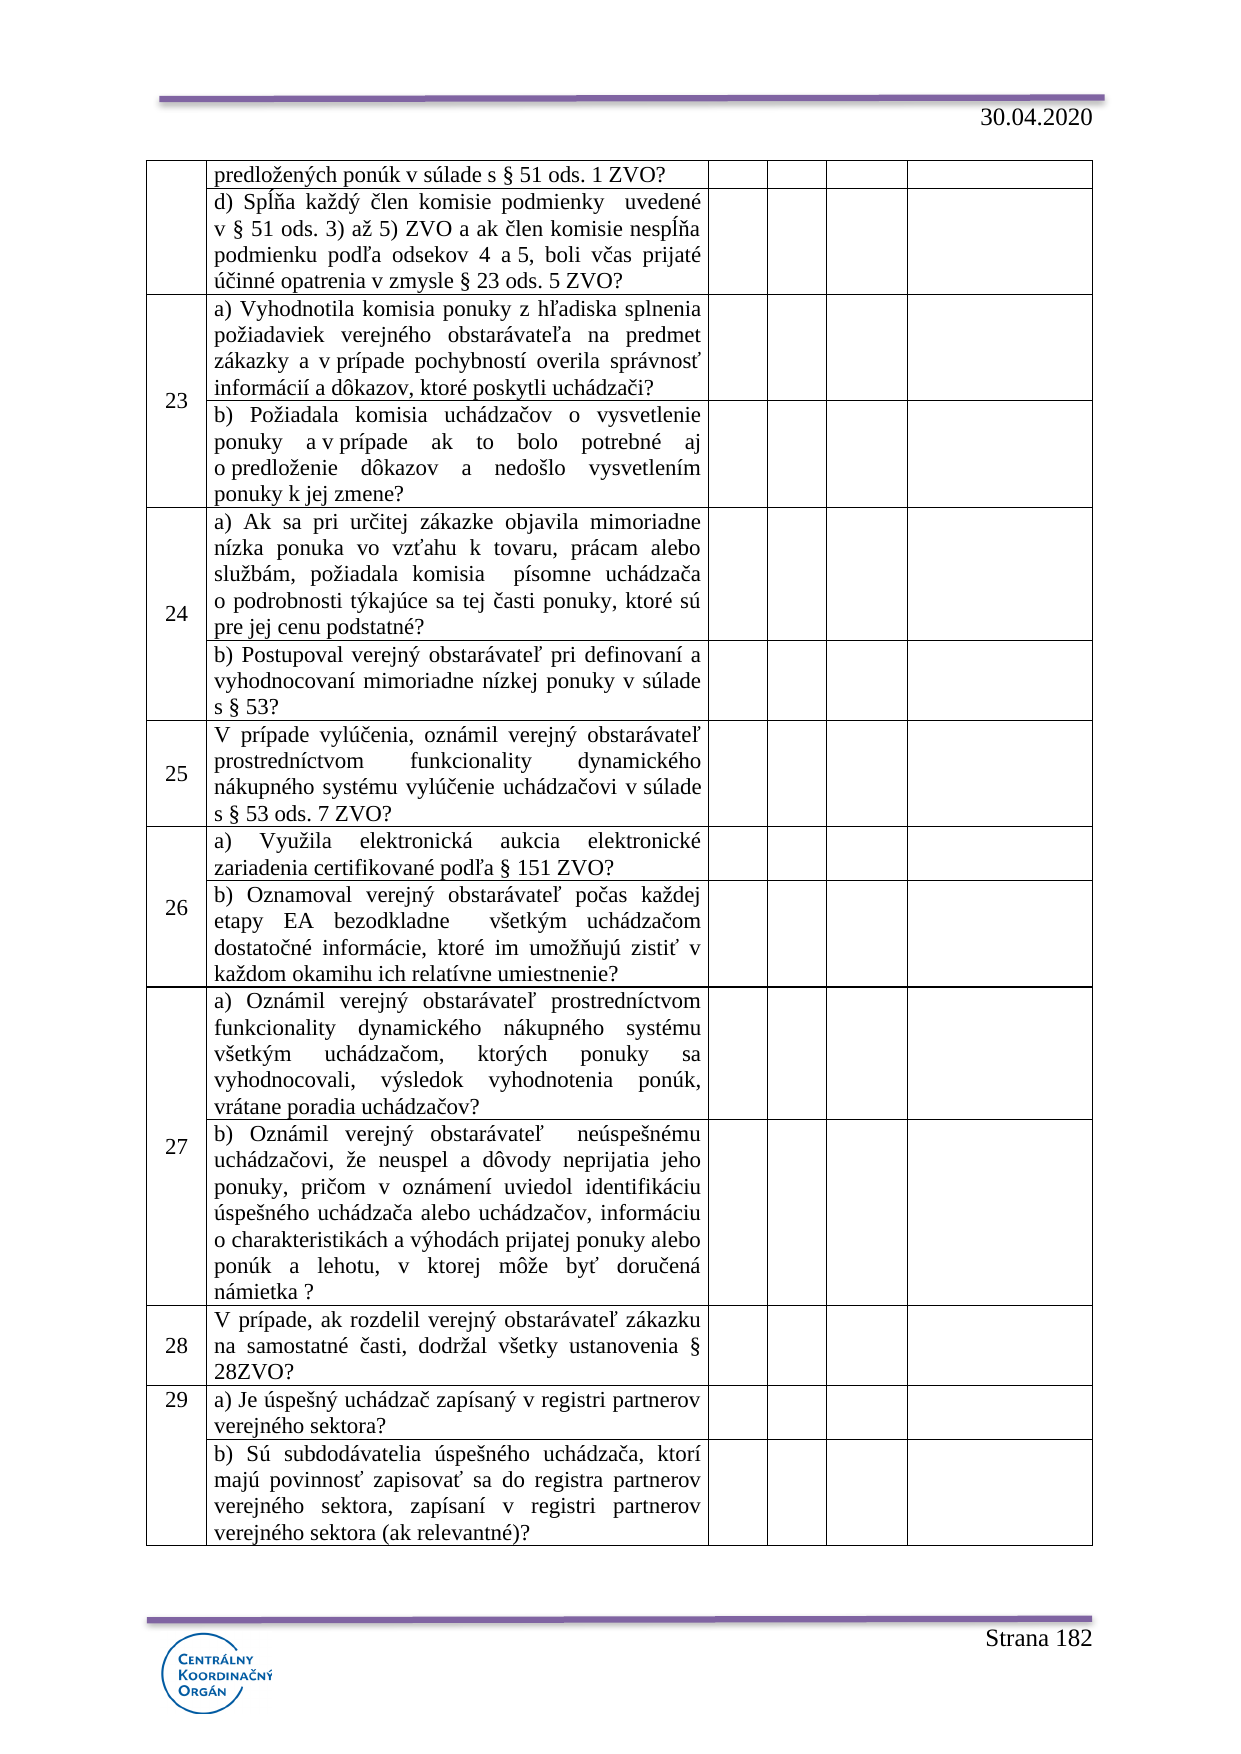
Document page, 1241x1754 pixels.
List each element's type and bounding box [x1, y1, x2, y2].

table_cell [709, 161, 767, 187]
picture [159, 1631, 272, 1713]
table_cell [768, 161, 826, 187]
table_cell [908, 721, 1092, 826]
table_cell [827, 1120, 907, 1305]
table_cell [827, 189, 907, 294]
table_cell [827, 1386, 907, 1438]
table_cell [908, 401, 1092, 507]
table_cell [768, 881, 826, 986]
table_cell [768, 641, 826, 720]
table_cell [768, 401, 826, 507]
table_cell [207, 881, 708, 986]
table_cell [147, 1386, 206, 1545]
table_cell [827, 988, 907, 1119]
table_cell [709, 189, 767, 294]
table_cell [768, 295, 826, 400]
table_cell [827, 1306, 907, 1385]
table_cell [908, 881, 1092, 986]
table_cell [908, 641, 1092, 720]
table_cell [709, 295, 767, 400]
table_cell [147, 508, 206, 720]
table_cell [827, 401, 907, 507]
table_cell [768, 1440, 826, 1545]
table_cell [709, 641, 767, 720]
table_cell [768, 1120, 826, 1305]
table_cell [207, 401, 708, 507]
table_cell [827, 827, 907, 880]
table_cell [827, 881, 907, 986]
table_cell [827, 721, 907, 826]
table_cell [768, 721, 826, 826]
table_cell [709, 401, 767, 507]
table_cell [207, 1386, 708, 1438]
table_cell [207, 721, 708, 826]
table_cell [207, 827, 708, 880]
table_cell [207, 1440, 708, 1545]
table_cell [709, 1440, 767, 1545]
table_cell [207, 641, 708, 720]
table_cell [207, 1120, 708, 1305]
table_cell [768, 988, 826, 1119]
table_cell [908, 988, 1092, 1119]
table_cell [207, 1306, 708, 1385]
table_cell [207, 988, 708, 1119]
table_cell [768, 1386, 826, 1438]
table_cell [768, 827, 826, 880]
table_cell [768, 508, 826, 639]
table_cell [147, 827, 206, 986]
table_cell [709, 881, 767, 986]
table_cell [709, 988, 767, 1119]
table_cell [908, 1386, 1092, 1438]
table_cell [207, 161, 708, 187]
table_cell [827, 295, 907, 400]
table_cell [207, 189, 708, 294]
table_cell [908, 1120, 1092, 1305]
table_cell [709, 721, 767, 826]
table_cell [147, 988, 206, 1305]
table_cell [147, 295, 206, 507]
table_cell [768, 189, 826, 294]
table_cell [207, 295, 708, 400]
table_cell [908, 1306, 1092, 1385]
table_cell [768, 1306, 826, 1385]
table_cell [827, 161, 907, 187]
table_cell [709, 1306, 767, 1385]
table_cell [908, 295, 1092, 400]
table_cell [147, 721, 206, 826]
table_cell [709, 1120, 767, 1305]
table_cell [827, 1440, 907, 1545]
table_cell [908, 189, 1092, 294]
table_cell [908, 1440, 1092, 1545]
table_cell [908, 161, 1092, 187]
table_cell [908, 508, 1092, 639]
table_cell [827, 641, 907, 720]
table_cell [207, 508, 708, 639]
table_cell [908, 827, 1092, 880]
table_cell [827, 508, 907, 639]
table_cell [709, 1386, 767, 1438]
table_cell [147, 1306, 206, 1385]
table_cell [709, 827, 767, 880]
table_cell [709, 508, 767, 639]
